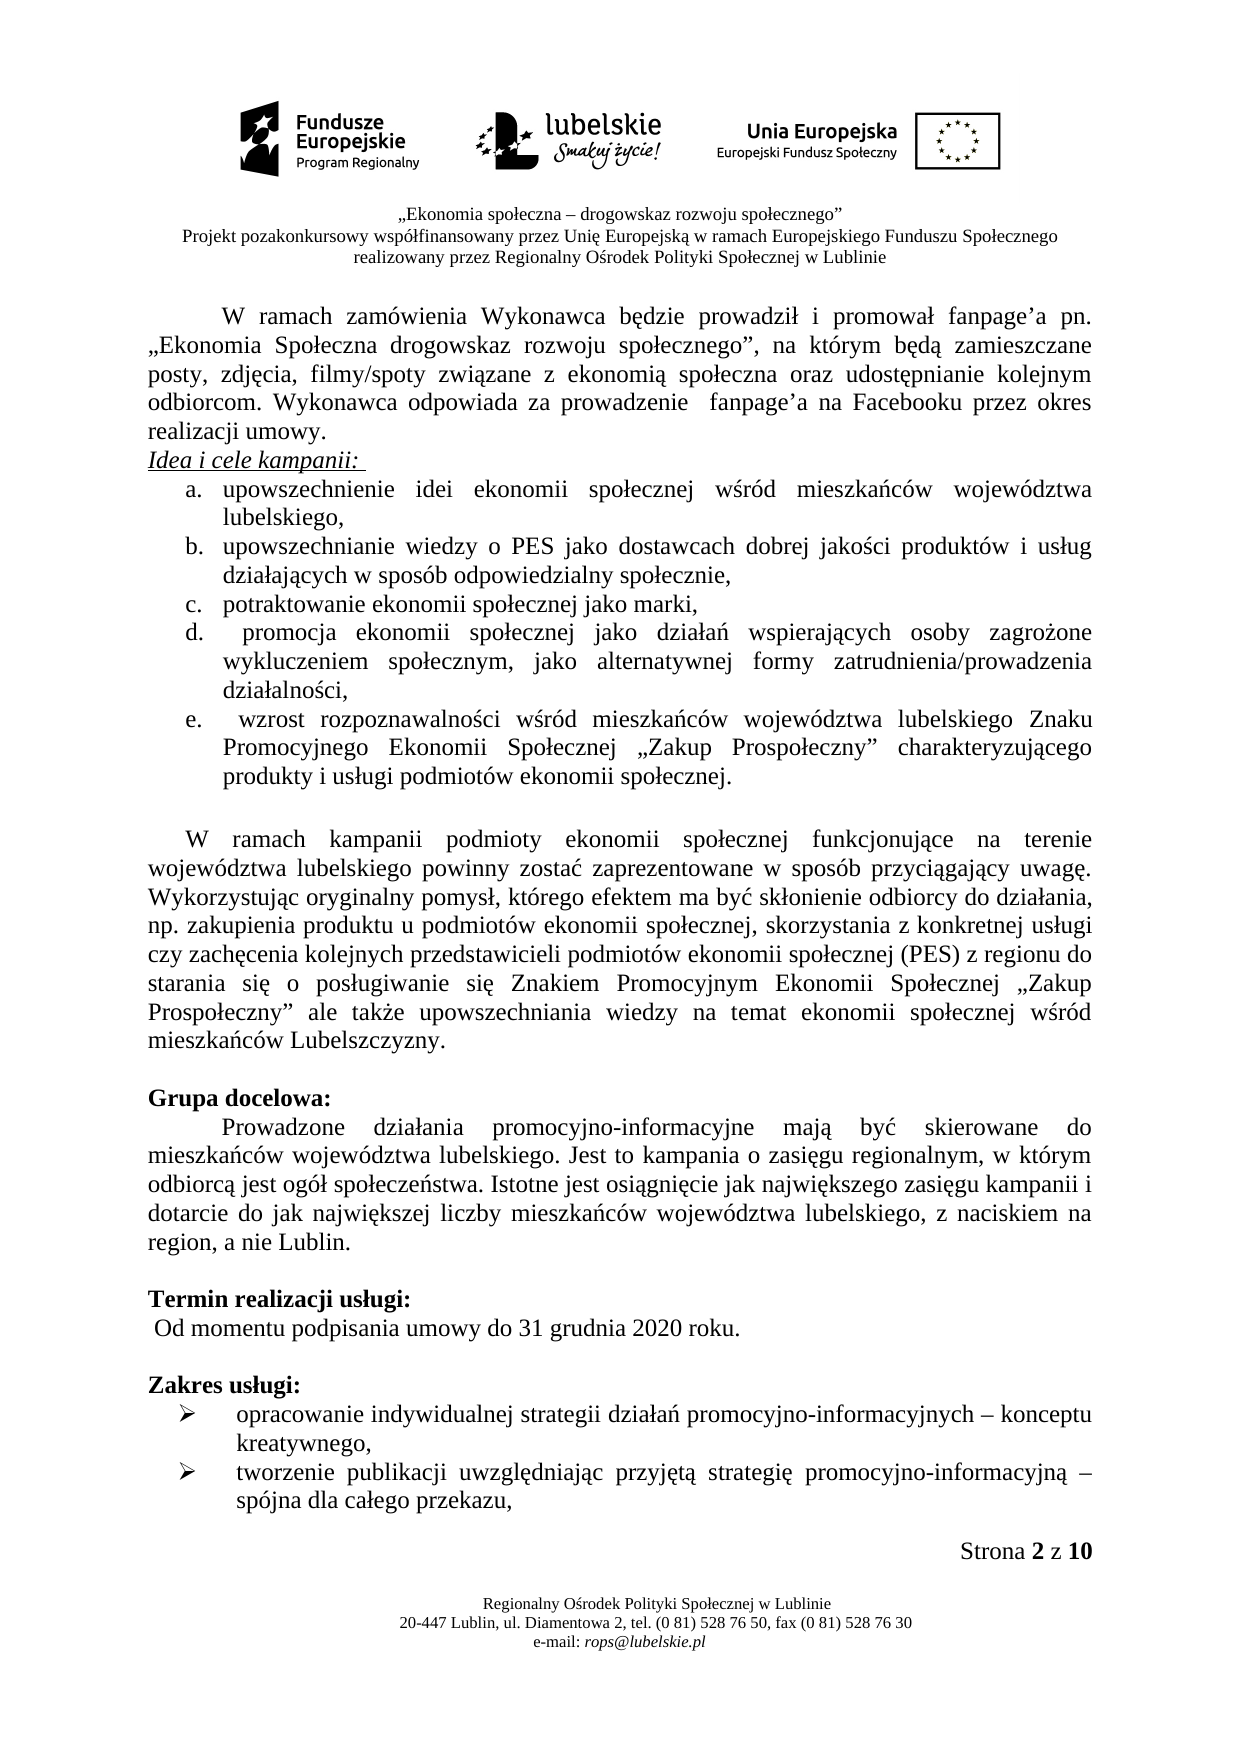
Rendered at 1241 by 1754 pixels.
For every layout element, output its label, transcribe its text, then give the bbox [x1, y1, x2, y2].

list promocja ekonomii społecznej jako działań wspierających osoby zagrożone wykluczeniem społecznym, jako alternatywnej formy zatrudnienia/prowadzenia działalności, [185, 617, 1093, 704]
list upowszechnianie wiedzy o PES jako dostawcach dobrej jakości produktów i usług działających w sposób odpowiedzialny społecznie, [185, 531, 1093, 589]
picture [220, 73, 1020, 203]
text Grupa docelowa: [148, 1083, 1093, 1112]
text Zakres usługi: [148, 1370, 1093, 1399]
list tworzenie publikacji uwzględniając przyjętą strategię promocyjno-informacyjną – spójna dla całego przekazu, [177, 1457, 1093, 1514]
text Prowadzone działania promocyjno-informacyjne mają być skierowane do mieszkańców województwa lubelskiego. Jest to kampania o zasięgu regionalnym, w którym odbiorcą jest ogół społeczeństwa. Istotne jest osiągnięcie jak największego zasięgu kampanii i dotarcie do jak największej liczby mieszkańców województwa lubelskiego, z naciskiem na region, a nie Lublin. [148, 1112, 1093, 1255]
text Od momentu podpisania umowy do 31 grudnia 2020 roku. [148, 1313, 1093, 1342]
text W ramach zamówienia Wykonawca będzie prowadził i promował fanpage’a pn. „Ekonomia Społeczna drogowskaz rozwoju społecznego”, na którym będą zamieszczane posty, zdjęcia, filmy/spoty związane z ekonomią społeczna oraz udostępnianie kolejnym odbiorcom. Wykonawca odpowiada za prowadzenie fanpage’a na Facebooku przez okres realizacji umowy. [148, 301, 1093, 445]
text W ramach kampanii podmioty ekonomii społecznej funkcjonujące na terenie województwa lubelskiego powinny zostać zaprezentowane w sposób przyciągający uwagę. Wykorzystując oryginalny pomysł, którego efektem ma być skłonienie odbiorcy do działania, np. zakupienia produktu u podmiotów ekonomii społecznej, skorzystania z konkretnej usługi czy zachęcenia kolejnych przedstawicieli podmiotów ekonomii społecznej (PES) z regionu do starania się o posługiwanie się Znakiem Promocyjnym Ekonomii Społecznej „Zakup Prospołeczny” ale także upowszechniania wiedzy na temat ekonomii społecznej wśród mieszkańców Lubelszczyzny. [148, 824, 1093, 1054]
list upowszechnienie idei ekonomii społecznej wśród mieszkańców województwa lubelskiego, [185, 474, 1093, 531]
list potraktowanie ekonomii społecznej jako marki, [185, 589, 1093, 617]
text Termin realizacji usługi: [148, 1284, 1093, 1313]
list wzrost rozpoznawalności wśród mieszkańców województwa lubelskiego Znaku Promocyjnego Ekonomii Społecznej „Zakup Prospołeczny” charakteryzującego produkty i usługi podmiotów ekonomii społecznej. [185, 704, 1093, 790]
list opracowanie indywidualnej strategii działań promocyjno-informacyjnych – konceptu kreatywnego, [177, 1399, 1093, 1457]
text Idea i cele kampanii: [148, 445, 1093, 474]
